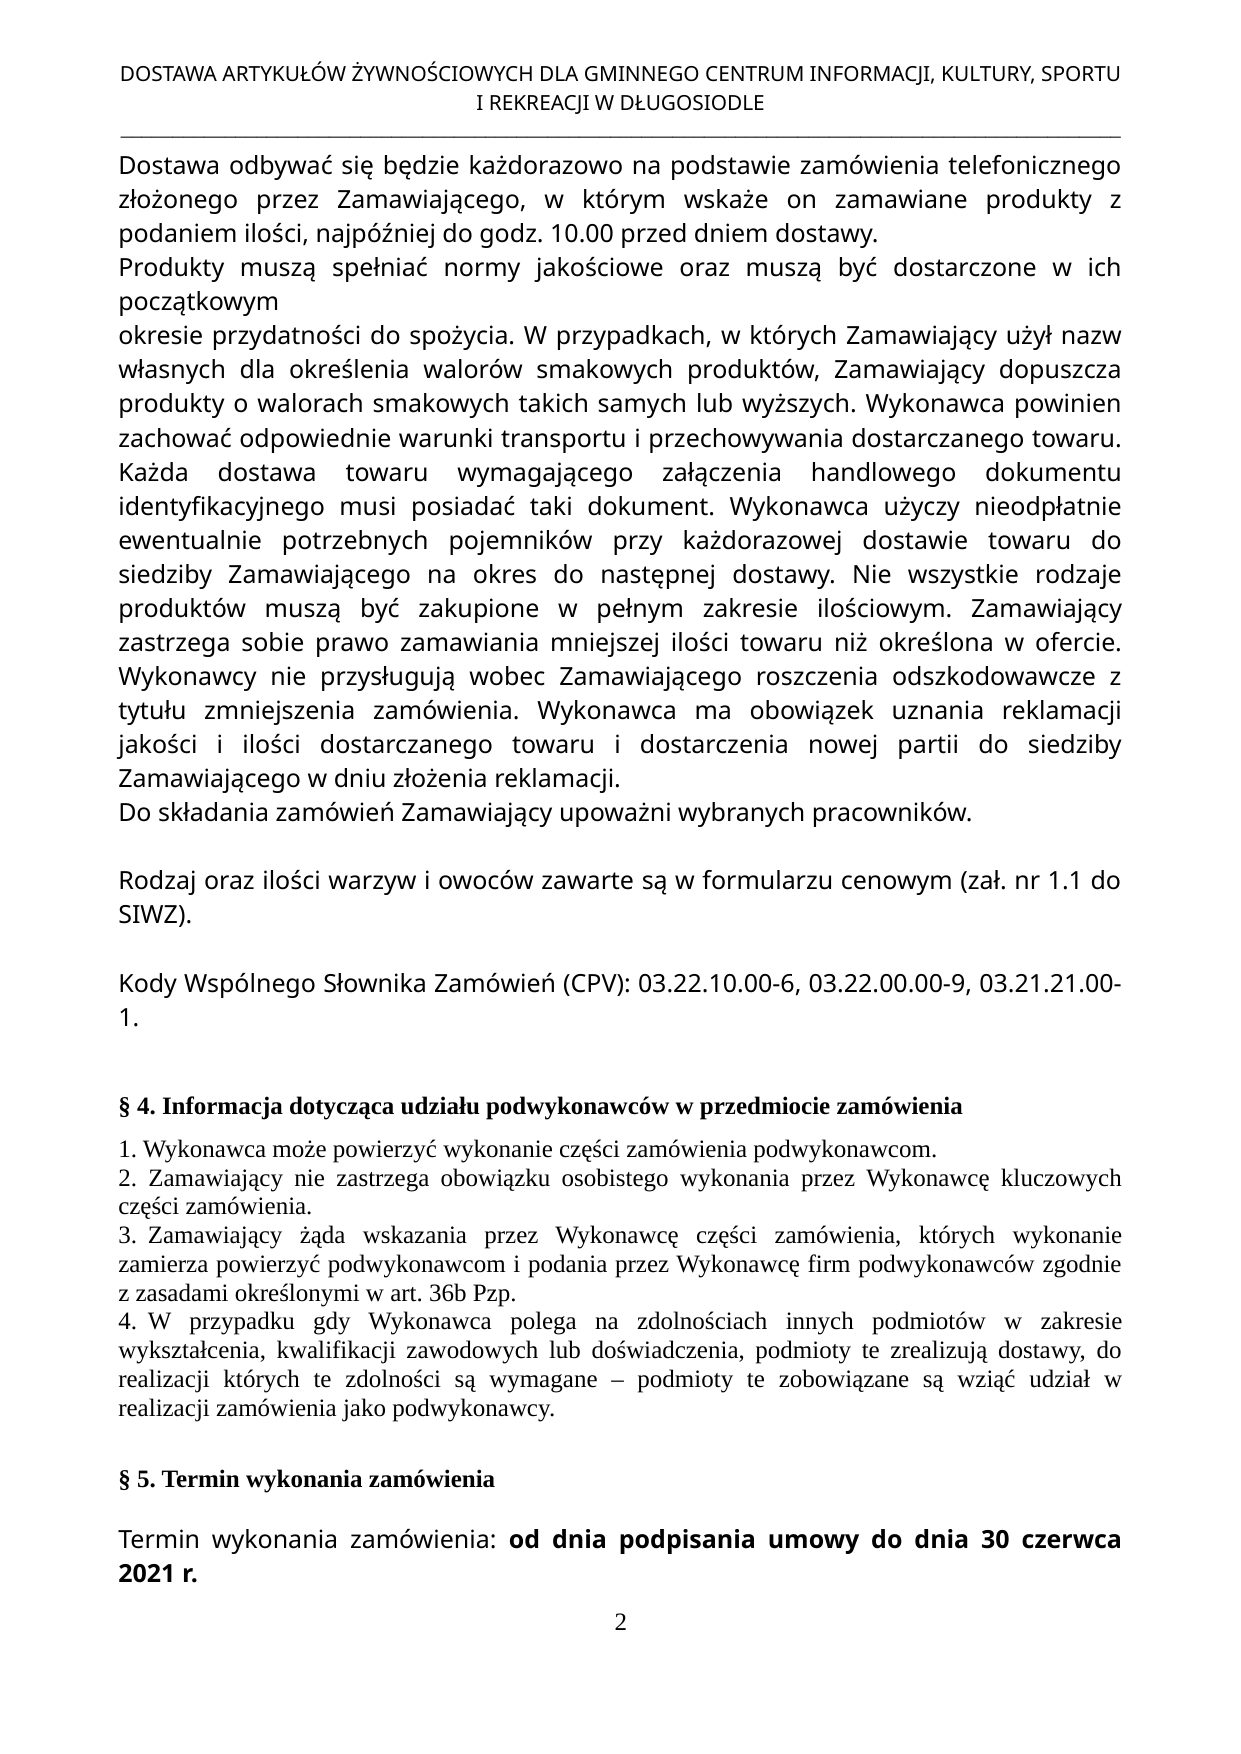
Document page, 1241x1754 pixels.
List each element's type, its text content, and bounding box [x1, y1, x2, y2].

list W przypadku gdy Wykonawca polega na zdolnościach innych podmiotów w zakresie wykształcenia, kwalifikacji zawodowych lub doświadczenia, podmioty te zrealizują dostawy, do realizacji których te zdolności są wymagane – podmioty te zobowiązane są wziąć udział w realizacji zamówienia jako podwykonawcy. [118, 1306, 1123, 1421]
text Kody Wspólnego Słownika Zamówień (CPV): 03.22.10.00-6, 03.22.00.00-9, 03.21.21.00-1. [118, 965, 1123, 1033]
list Zamawiający żąda wskazania przez Wykonawcę części zamówienia, których wykonanie zamierza powierzyć podwykonawcom i podania przez Wykonawcę firm podwykonawców zgodnie z zasadami określonymi w art. 36b Pzp. [118, 1220, 1123, 1306]
text 1. Wykonawca może powierzyć wykonanie części zamówienia podwykonawcom. [118, 1134, 1123, 1163]
text Rodzaj oraz ilości warzyw i owoców zawarte są w formularzu cenowym (zał. nr 1.1 do SIWZ). [118, 863, 1123, 931]
text Dostawa odbywać się będzie każdorazowo na podstawie zamówienia telefonicznego złożonego przez Zamawiającego, w którym wskaże on zamawiane produkty z podaniem ilości, najpóźniej do godz. 10.00 przed dniem dostawy. [118, 148, 1123, 250]
text okresie przydatności do spożycia. W przypadkach, w których Zamawiający użył nazw własnych dla określenia walorów smakowych produktów, Zamawiający dopuszcza produkty o walorach smakowych takich samych lub wyższych. Wykonawca powinien zachować odpowiednie warunki transportu i przechowywania dostarczanego towaru. Każda dostawa towaru wymagającego załączenia handlowego dokumentu identyfikacyjnego musi posiadać taki dokument. Wykonawca użyczy nieodpłatnie ewentualnie potrzebnych pojemników przy każdorazowej dostawie towaru do siedziby Zamawiającego na okres do następnej dostawy. Nie wszystkie rodzaje produktów muszą być zakupione w pełnym zakresie ilościowym. Zamawiający zastrzega sobie prawo zamawiania mniejszej ilości towaru niż określona w ofercie. Wykonawcy nie przysługują wobec Zamawiającego roszczenia odszkodowawcze z tytułu zmniejszenia zamówienia. Wykonawca ma obowiązek uznania reklamacji jakości i ilości dostarczanego towaru i dostarczenia nowej partii do siedziby Zamawiającego w dniu złożenia reklamacji. [118, 318, 1123, 795]
text 2. Zamawiający nie zastrzega obowiązku osobistego wykonania przez Wykonawcę kluczowych części zamówienia. [118, 1163, 1123, 1220]
text § 5. Termin wykonania zamówienia [118, 1464, 1123, 1493]
text Termin wykonania zamówienia: od dnia podpisania umowy do dnia 30 czerwca 2021 r. [118, 1522, 1123, 1590]
text Produkty muszą spełniać normy jakościowe oraz muszą być dostarczone w ich początkowym [118, 250, 1123, 318]
text Do składania zamówień Zamawiający upoważni wybranych pracowników. [118, 795, 1123, 829]
text § 4. Informacja dotycząca udziału podwykonawców w przedmiocie zamówienia [118, 1091, 1123, 1119]
